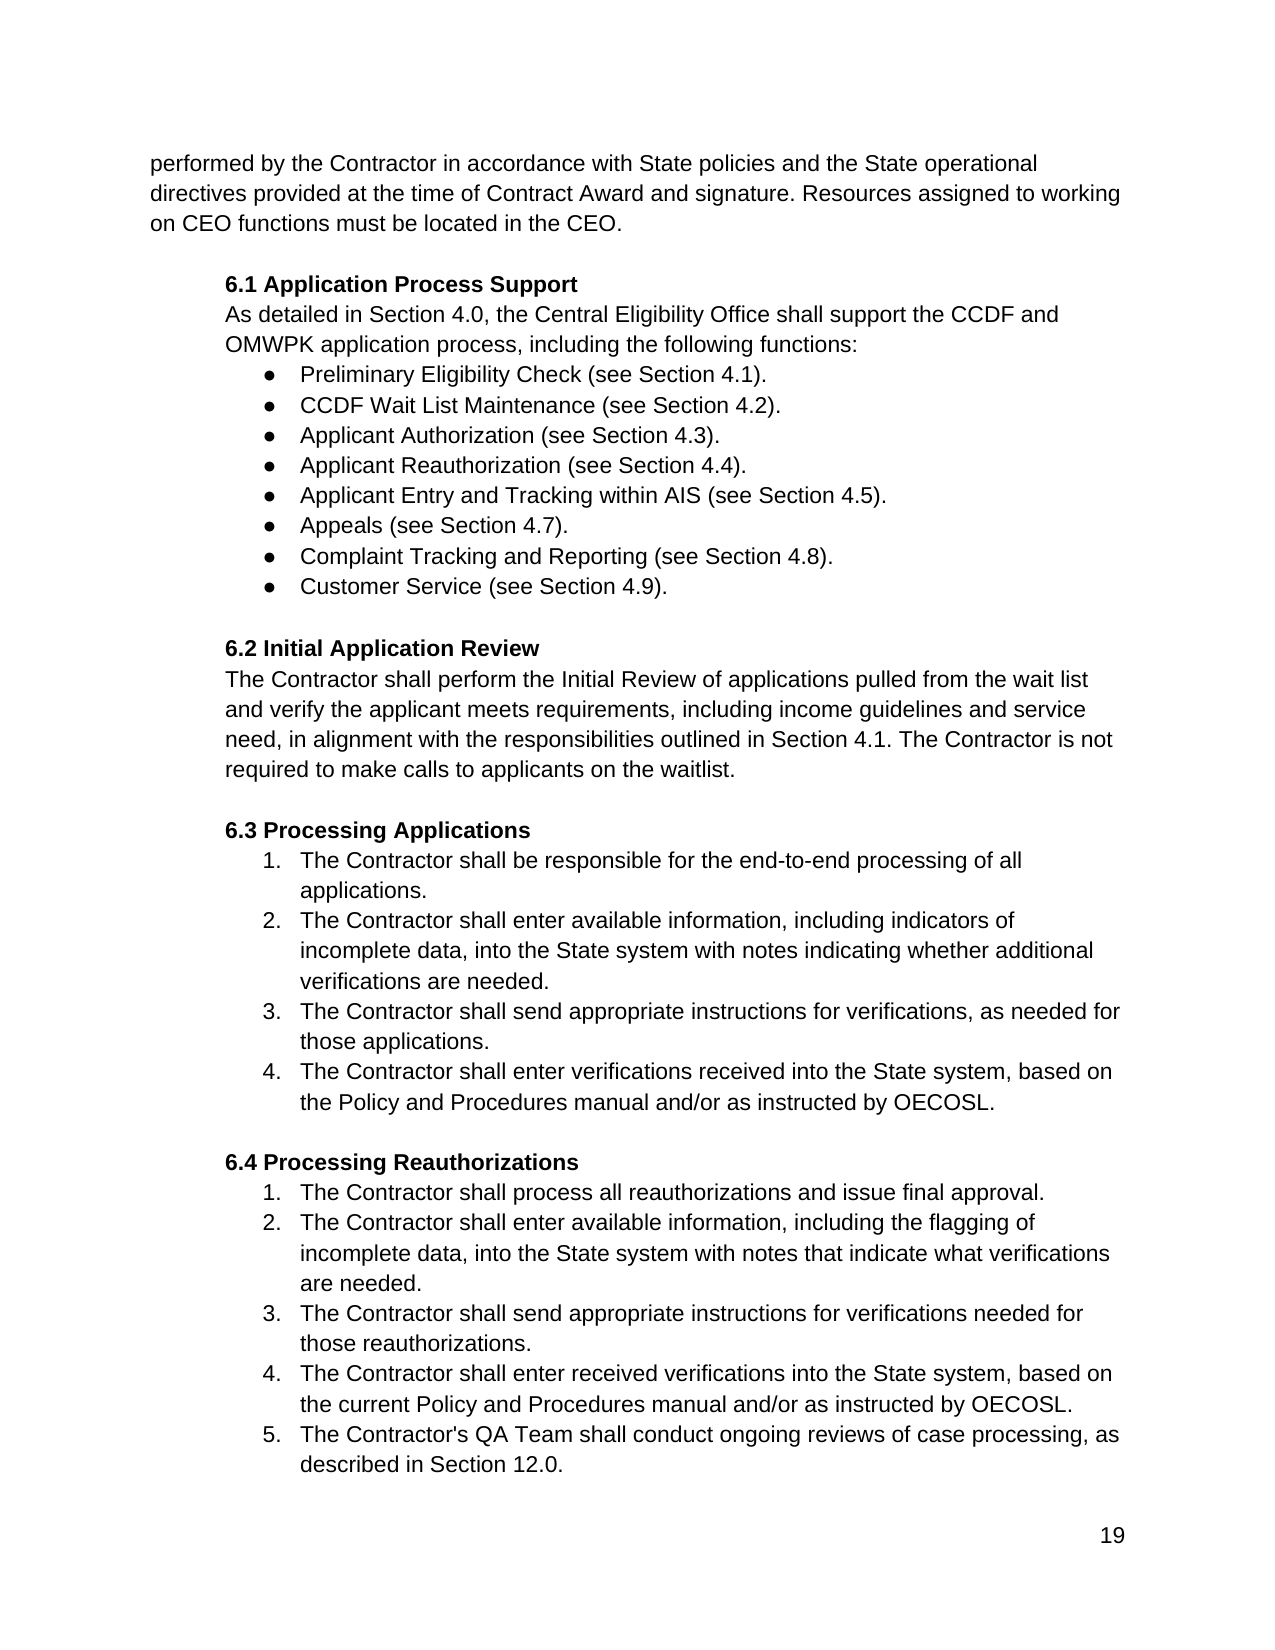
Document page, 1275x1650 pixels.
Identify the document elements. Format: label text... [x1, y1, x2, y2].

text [150, 150, 1125, 237]
list Preliminary Eligibility Check (see Section 4.1). [262, 361, 1125, 388]
list Appeals (see Section 4.7). [262, 512, 1125, 539]
list The Contractor shall enter available information, including indicators of incomplete data, into the State system with notes indicating whether additional verifications are needed. [262, 907, 1125, 994]
list The Contractor shall enter received verifications into the State system, based on the current Policy and Procedures manual and/or as instructed by OECOSL. [262, 1360, 1125, 1417]
list The Contractor shall send appropriate instructions for verifications, as needed for those applications. [262, 998, 1125, 1054]
text The Contractor shall perform the Initial Review of applications pulled from the wait list and verify the applicant meets requirements, including income guidelines and service need, in alignment with the responsibilities outlined in Section 4.1. The Contractor is not required to make calls to applicants on the waitlist. [225, 666, 1125, 783]
text As detailed in Section 4.0, the Central Eligibility Office shall support the CCDF and OMWPK application process, including the following functions: [225, 301, 1125, 358]
list CCDF Wait List Maintenance (see Section 4.2). [262, 392, 1125, 418]
subtitle 6.1 Application Process Support [150, 271, 1125, 297]
subtitle 6.3 Processing Applications [150, 817, 1125, 843]
list Complaint Tracking and Reporting (see Section 4.8). [262, 543, 1125, 569]
list Applicant Entry and Tracking within AIS (see Section 4.5). [262, 482, 1125, 509]
subtitle 6.4 Processing Reauthorizations [150, 1149, 1125, 1175]
list The Contractor's QA Team shall conduct ongoing reviews of case processing, as described in Section 12.0. [262, 1421, 1125, 1477]
list Applicant Authorization (see Section 4.3). [262, 422, 1125, 448]
list The Contractor shall process all reauthorizations and issue final approval. [262, 1179, 1125, 1206]
list Applicant Reauthorization (see Section 4.4). [262, 452, 1125, 478]
list The Contractor shall enter verifications received into the State system, based on the Policy and Procedures manual and/or as instructed by OECOSL. [262, 1058, 1125, 1115]
list The Contractor shall be responsible for the end-to-end processing of all applications. [262, 847, 1125, 903]
subtitle 6.2 Initial Application Review [150, 635, 1125, 662]
list The Contractor shall enter available information, including the flagging of incomplete data, into the State system with notes that indicate what verifications are needed. [262, 1209, 1125, 1296]
list The Contractor shall send appropriate instructions for verifications needed for those reauthorizations. [262, 1300, 1125, 1357]
list Customer Service (see Section 4.9). [262, 573, 1125, 599]
